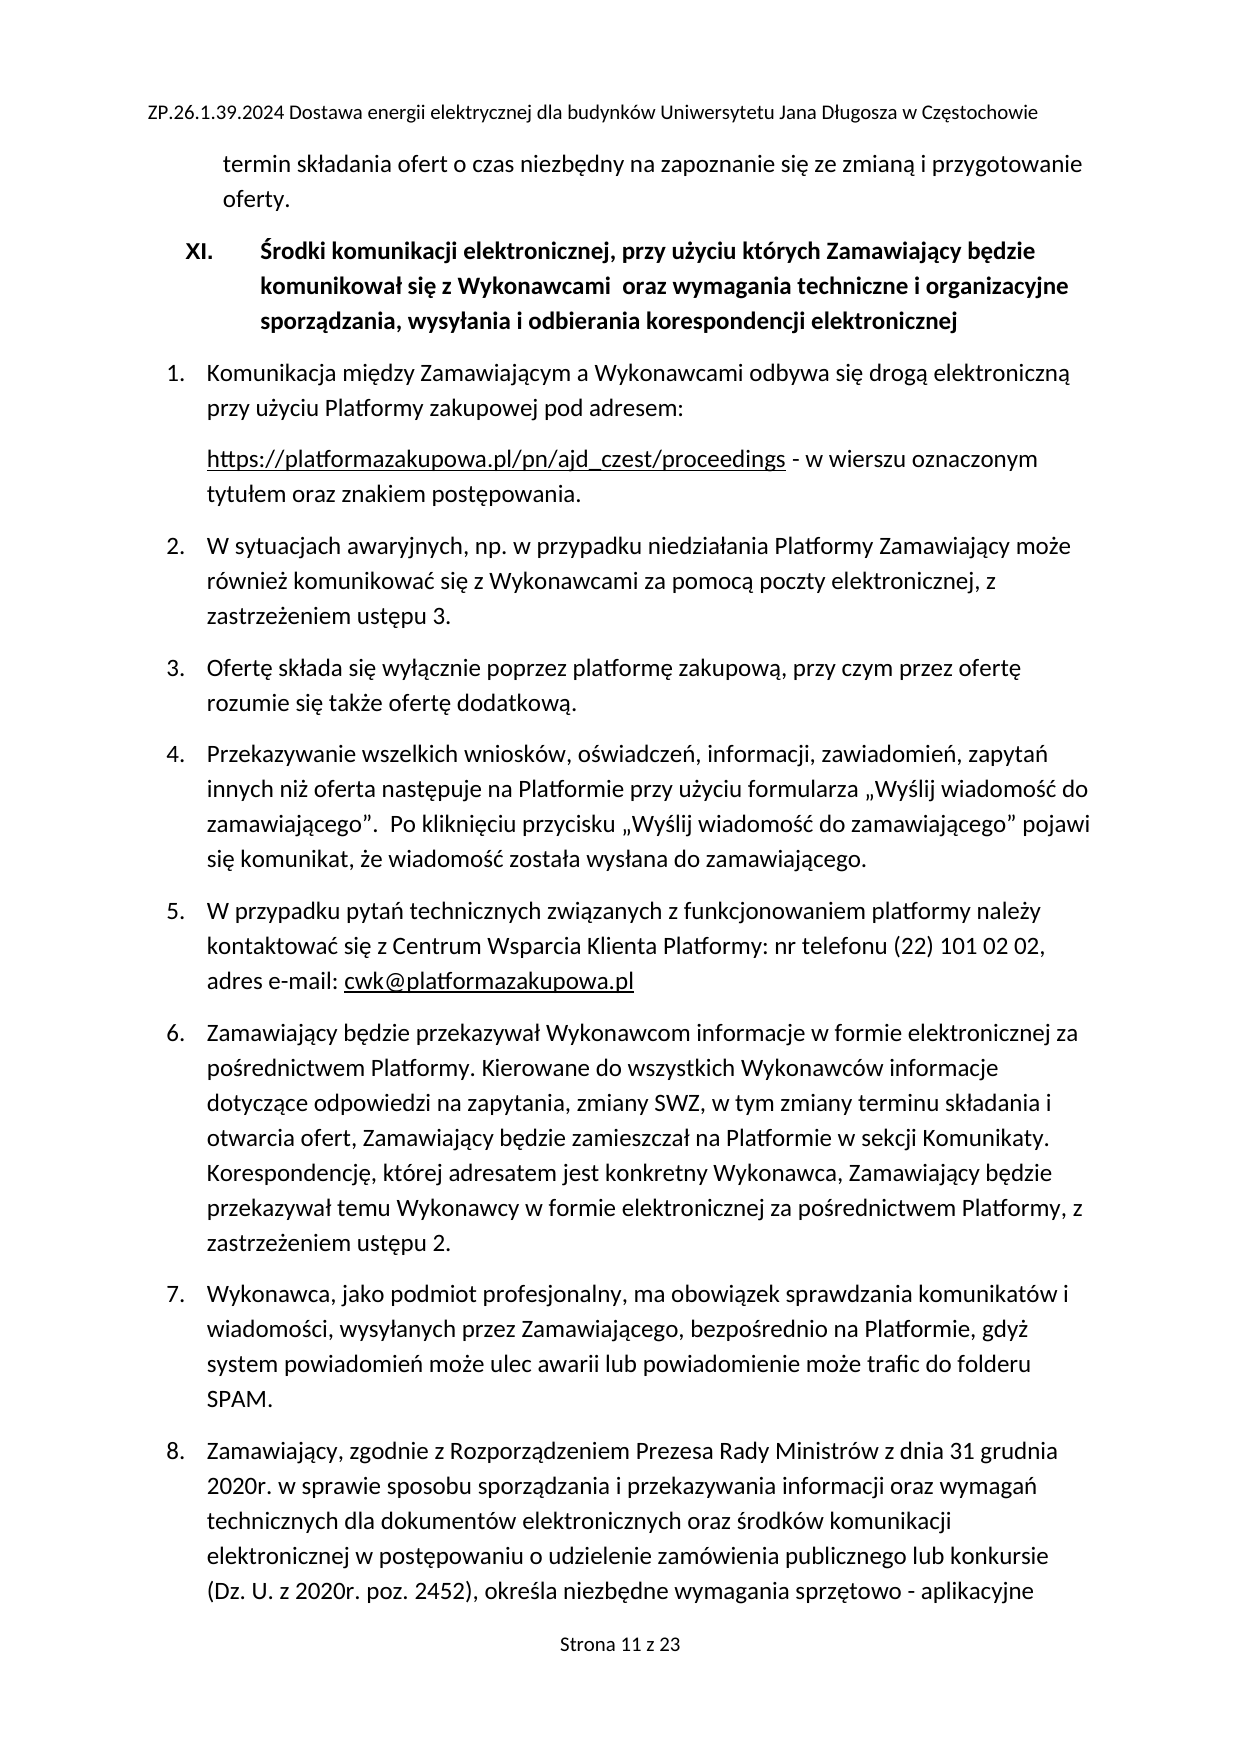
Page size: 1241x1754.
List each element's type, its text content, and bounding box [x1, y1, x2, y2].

list W sytuacjach awaryjnych, np. w przypadku niedziałania Platformy Zamawiający może również komunikować się z Wykonawcami za pomocą poczty elektronicznej, z zastrzeżeniem ustępu 3. [185, 530, 1093, 631]
list Komunikacja między Zamawiającym a Wykonawcami odbywa się drogą elektroniczną przy użyciu Platformy zakupowej pod adresem: [185, 357, 1093, 422]
list Wykonawca, jako podmiot profesjonalny, ma obowiązek sprawdzania komunikatów i wiadomości, wysyłanych przez Zamawiającego, bezpośrednio na Platformie, gdyż system powiadomień może ulec awarii lub powiadomienie może trafic do folderu SPAM. [185, 1279, 1093, 1414]
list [162, 149, 1093, 214]
list Ofertę składa się wyłącznie poprzez platformę zakupową, przy czym przez ofertę rozumie się także ofertę dodatkową. [185, 652, 1093, 717]
list Przekazywanie wszelkich wniosków, oświadczeń, informacji, zawiadomień, zapytań innych niż oferta następuje na Platformie przy użyciu formularza „Wyślij wiadomość do zamawiającego”. Po kliknięciu przycisku „Wyślij wiadomość do zamawiającego” pojawi się komunikat, że wiadomość została wysłana do zamawiającego. [185, 739, 1093, 874]
list Zamawiający będzie przekazywał Wykonawcom informacje w formie elektronicznej za pośrednictwem Platformy. Kierowane do wszystkich Wykonawców informacje dotyczące odpowiedzi na zapytania, zmiany SWZ, w tym zmiany terminu składania i otwarcia ofert, Zamawiający będzie zamieszczał na Platformie w sekcji Komunikaty. Korespondencję, której adresatem jest konkretny Wykonawca, Zamawiający będzie przekazywał temu Wykonawcy w formie elektronicznej za pośrednictwem Platformy, z zastrzeżeniem ustępu 2. [185, 1017, 1093, 1257]
text https://platformazakupowa.pl/pn/ajd_czest/proceedings - w wierszu oznaczonym tytułem oraz znakiem postępowania. [207, 444, 1093, 509]
list W przypadku pytań technicznych związanych z funkcjonowaniem platformy należy kontaktować się z Centrum Wsparcia Klienta Platformy: nr telefonu (22) 101 02 02, adres e-mail: cwk@platformazakupowa.pl [185, 895, 1093, 996]
list Środki komunikacji elektronicznej, przy użyciu których Zamawiający będzie komunikował się z Wykonawcami oraz wymagania techniczne i organizacyjne sporządzania, wysyłania i odbierania korespondencji elektronicznej [185, 235, 1093, 336]
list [185, 1435, 1093, 1606]
